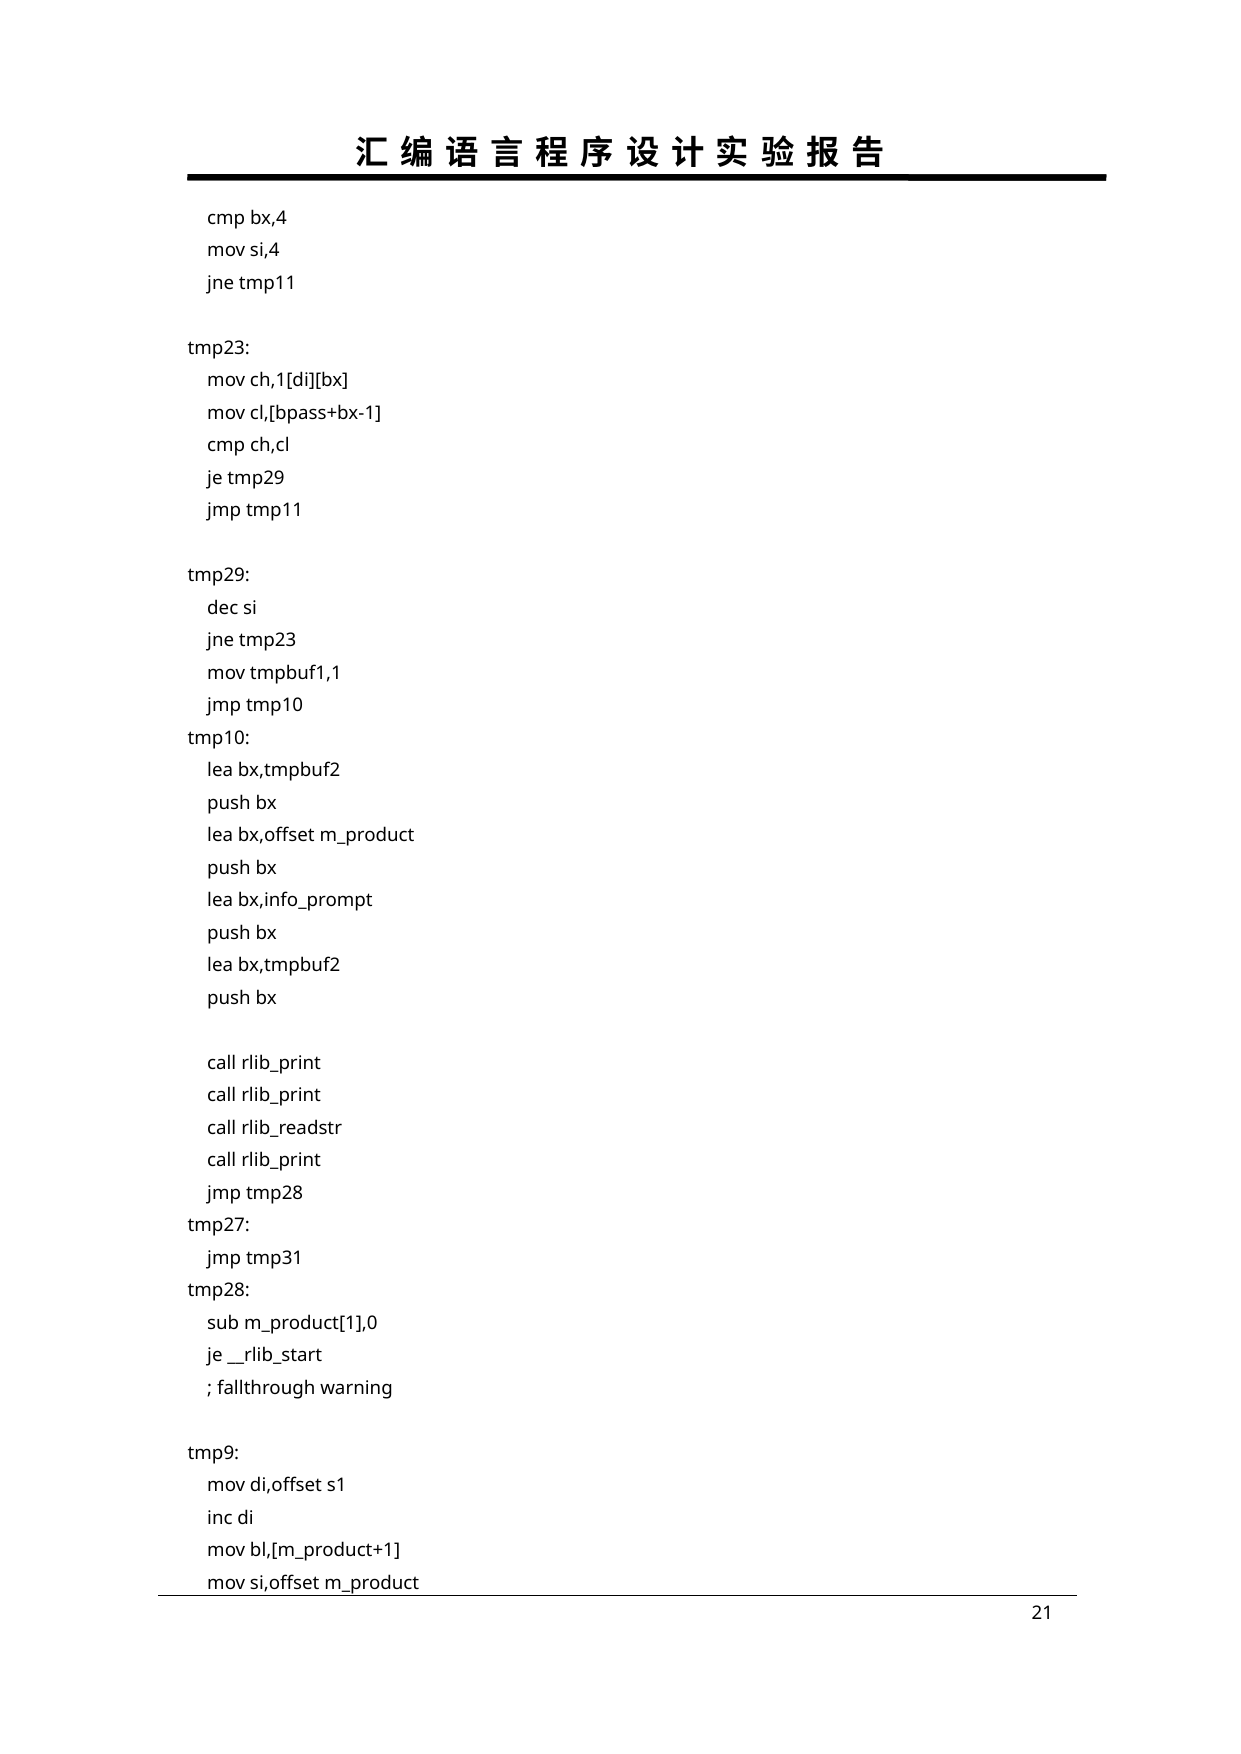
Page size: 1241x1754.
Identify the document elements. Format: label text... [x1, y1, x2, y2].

text push bx [187, 916, 1053, 948]
text push bx [187, 981, 1053, 1013]
text push bx [187, 786, 1053, 818]
text cmp bx,4 [187, 201, 1053, 233]
text tmp9: [187, 1436, 1053, 1468]
text mov bl,[m_product+1] [187, 1533, 1053, 1566]
text lea bx,tmpbuf2 [187, 753, 1053, 786]
text jmp tmp28 [187, 1176, 1053, 1208]
text call rlib_print [187, 1143, 1053, 1176]
text mov si,4 [187, 233, 1053, 266]
text call rlib_print [187, 1046, 1053, 1078]
text lea bx,tmpbuf2 [187, 948, 1053, 981]
text lea bx,info_prompt [187, 883, 1053, 916]
text call rlib_print [187, 1078, 1053, 1111]
text je tmp29 [187, 461, 1053, 493]
text mov tmpbuf1,1 [187, 656, 1053, 688]
text lea bx,offset m_product [187, 818, 1053, 851]
text je __rlib_start [187, 1338, 1053, 1371]
text jne tmp11 [187, 266, 1053, 298]
text call rlib_readstr [187, 1111, 1053, 1143]
text jmp tmp11 [187, 493, 1053, 526]
text push bx [187, 851, 1053, 883]
text mov cl,[bpass+bx-1] [187, 396, 1053, 428]
text mov ch,1[di][bx] [187, 363, 1053, 396]
text tmp10: [187, 721, 1053, 753]
text jmp tmp31 [187, 1241, 1053, 1273]
text dec si [187, 591, 1053, 623]
text sub m_product[1],0 [187, 1306, 1053, 1338]
text tmp23: [187, 331, 1053, 363]
text inc di [187, 1501, 1053, 1533]
text mov di,offset s1 [187, 1468, 1053, 1501]
text tmp27: [187, 1208, 1053, 1241]
text jmp tmp10 [187, 688, 1053, 721]
text tmp29: [187, 558, 1053, 591]
text mov si,offset m_product [187, 1566, 1053, 1598]
text jne tmp23 [187, 623, 1053, 656]
text ; fallthrough warning [187, 1371, 1053, 1403]
text cmp ch,cl [187, 428, 1053, 461]
text tmp28: [187, 1273, 1053, 1306]
